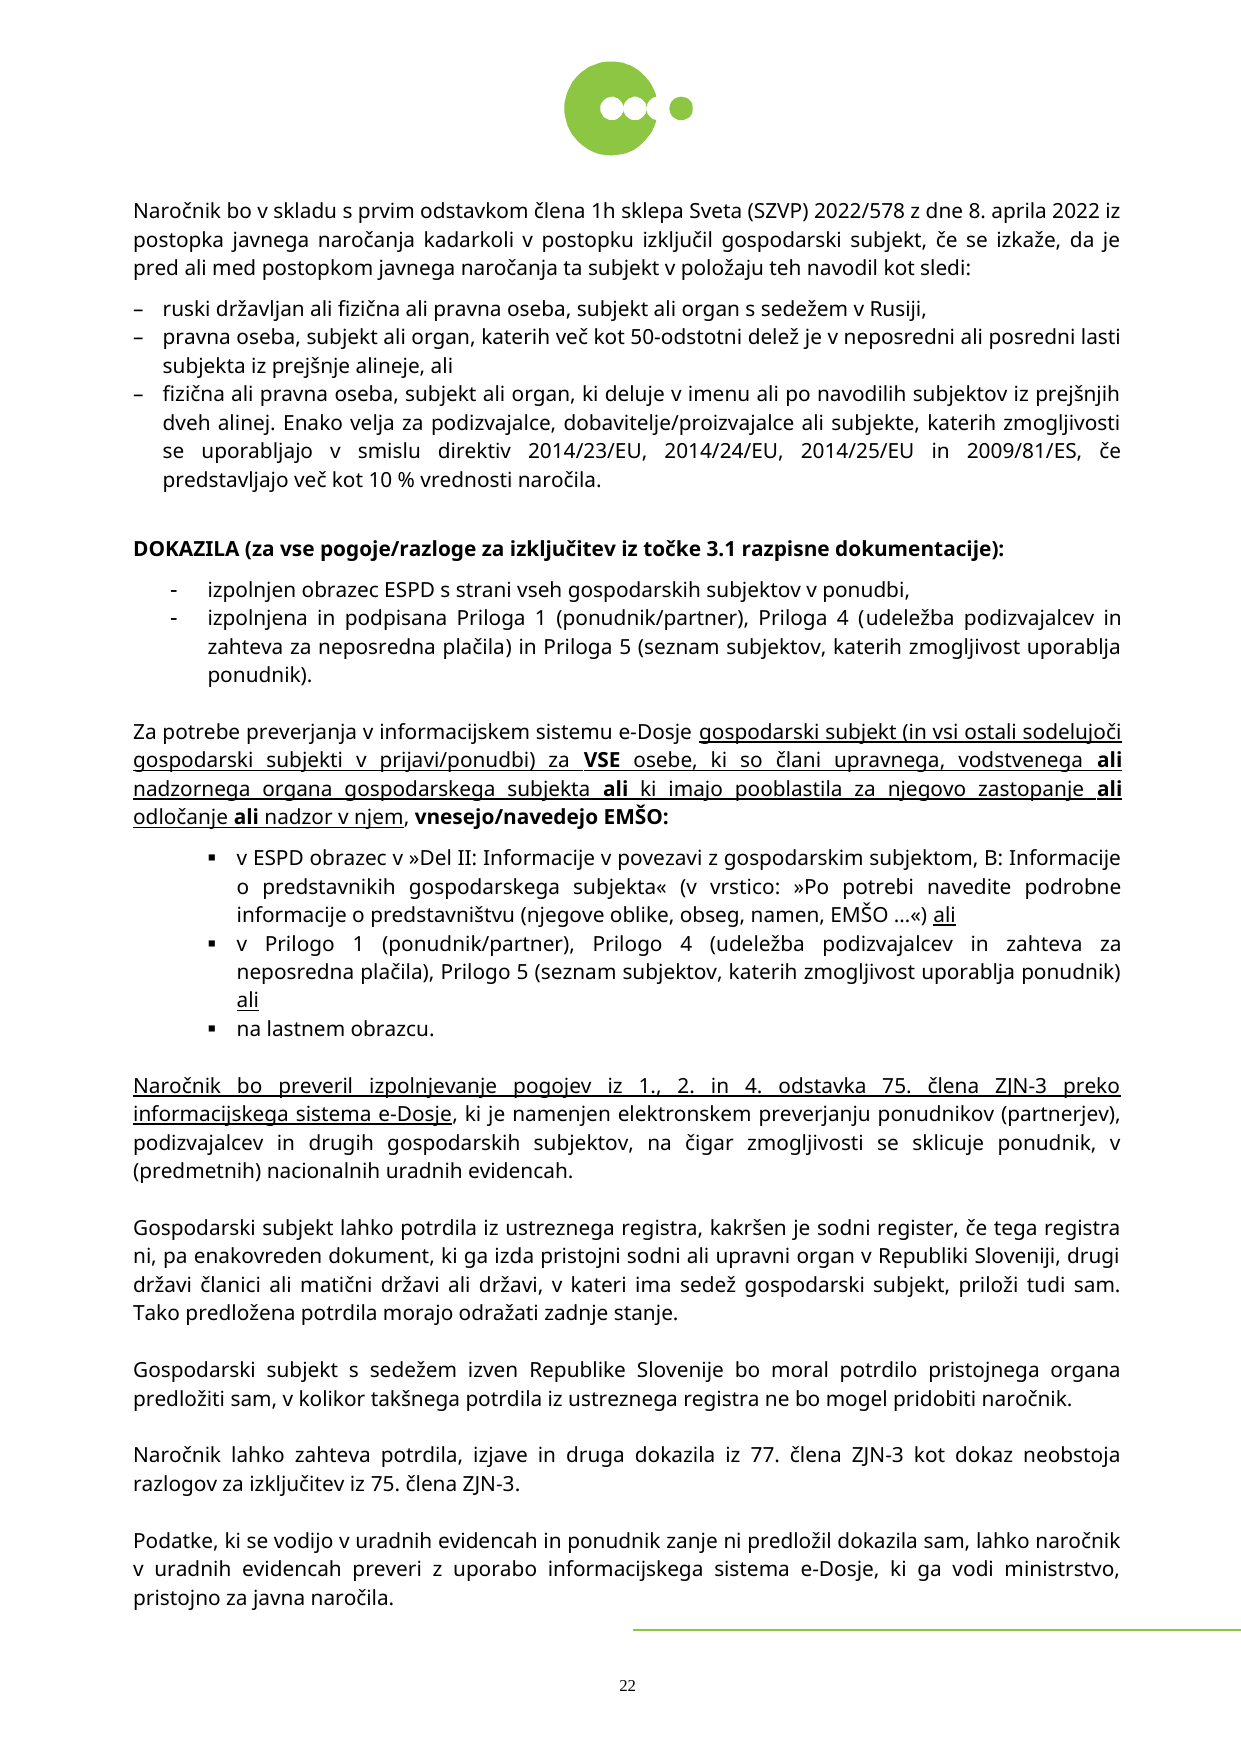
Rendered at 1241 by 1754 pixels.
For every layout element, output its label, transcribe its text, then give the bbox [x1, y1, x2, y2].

text Gospodarski subjekt lahko potrdila iz ustreznega registra, kakršen je sodni register, če tega registra ni, pa enakovreden dokument, ki ga izda pristojni sodni ali upravni organ v Republiki Sloveniji, drugi državi članici ali matični državi ali državi, v kateri ima sedež gospodarski subjekt, priloži tudi sam. Tako predložena potrdila morajo odražati zadnje stanje. [133, 1213, 1122, 1327]
text Za potrebe preverjanja v informacijskem sistemu e-Dosje gospodarski subjekt (in vsi ostali sodelujoči gospodarski subjekti v prijavi/ponudbi) za VSE osebe, ki so člani upravnega, vodstvenega ali nadzornega organa gospodarskega subjekta ali ki imajo pooblastila za njegovo zastopanje ali odločanje ali nadzor v njem, vnesejo/navedejo EMŠO: [133, 717, 1122, 770]
list na lastnem obrazcu. [207, 1014, 1122, 1042]
list izpolnjena in podpisana Priloga 1 (ponudnik/partner), Priloga 4 (udeležba podizvajalcev in zahteva za neposredna plačila) in Priloga 5 (seznam subjektov, katerih zmogljivost uporablja ponudnik). [170, 603, 1122, 689]
text Gospodarski subjekt s sedežem izven Republike Slovenije bo moral potrdilo pristojnega organa predložiti sam, v kolikor takšnega potrdila iz ustreznega registra ne bo mogel pridobiti naročnik. [133, 1355, 1122, 1412]
list fizična ali pravna oseba, subjekt ali organ, ki deluje v imenu ali po navodilih subjektov iz prejšnjih dveh alinej. Enako velja za podizvajalce, dobavitelje/proizvajalce ali subjekte, katerih zmogljivosti se uporabljajo v smislu direktiv 2014/23/EU, 2014/24/EU, 2014/25/EU in 2009/81/ES, če predstavljajo več kot 10 % vrednosti naročila. [133, 379, 1122, 493]
text Za potrebe preverjanja v informacijskem sistemu e-Dosje gospodarski subjekt (in vsi ostali sodelujoči gospodarski subjekti v prijavi/ponudbi) za VSE osebe, ki so člani upravnega, vodstvenega ali nadzornega organa gospodarskega subjekta ali ki imajo pooblastila za njegovo zastopanje ali odločanje ali nadzor v njem, vnesejo/navedejo EMŠO: [133, 771, 1122, 798]
list ruski državljan ali fizična ali pravna oseba, subjekt ali organ s sedežem v Rusiji, [133, 294, 1122, 322]
list pravna oseba, subjekt ali organ, katerih več kot 50-odstotni delež je v neposredni ali posredni lasti subjekta iz prejšnje alineje, ali [133, 322, 1122, 379]
text Naročnik lahko zahteva potrdila, izjave in druga dokazila iz 77. člena ZJN-3 kot dokaz neobstoja razlogov za izključitev iz 75. člena ZJN-3. [133, 1441, 1122, 1497]
list v ESPD obrazec v »Del II: Informacije v povezavi z gospodarskim subjektom, B: Informacije o predstavnikih gospodarskega subjekta« (v vrstico: »Po potrebi navedite podrobne informacije o predstavništvu (njegove oblike, obseg, namen, EMŠO …«) ali [207, 843, 1122, 929]
text Podatke, ki se vodijo v uradnih evidencah in ponudnik zanje ni predložil dokazila sam, lahko naročnik v uradnih evidencah preveri z uporabo informacijskega sistema e-Dosje, ki ga vodi ministrstvo, pristojno za javna naročila. [133, 1526, 1122, 1611]
list v Prilogo 1 (ponudnik/partner), Prilogo 4 (udeležba podizvajalcev in zahteva za neposredna plačila), Prilogo 5 (seznam subjektov, katerih zmogljivost uporablja ponudnik) ali [207, 929, 1122, 1014]
text Naročnik bo preveril izpolnjevanje pogojev iz 1., 2. in 4. odstavka 75. člena ZJN-3 preko informacijskega sistema e-Dosje, ki je namenjen elektronskem preverjanju ponudnikov (partnerjev), podizvajalcev in drugih gospodarskih subjektov, na čigar zmogljivosti se sklicuje ponudnik, v (predmetnih) nacionalnih uradnih evidencah. [133, 1071, 1122, 1185]
text DOKAZILA (za vse pogoje/razloge za izključitev iz točke 3.1 razpisne dokumentacije): [133, 534, 1122, 562]
text Za potrebe preverjanja v informacijskem sistemu e-Dosje gospodarski subjekt (in vsi ostali sodelujoči gospodarski subjekti v prijavi/ponudbi) za VSE osebe, ki so člani upravnega, vodstvenega ali nadzornega organa gospodarskega subjekta ali ki imajo pooblastila za njegovo zastopanje ali odločanje ali nadzor v njem, vnesejo/navedejo EMŠO: [133, 799, 1122, 831]
text Naročnik bo v skladu s prvim odstavkom člena 1h sklepa Sveta (SZVP) 2022/578 z dne 8. aprila 2022 iz postopka javnega naročanja kadarkoli v postopku izključil gospodarski subjekt, če se izkaže, da je pred ali med postopkom javnega naročanja ta subjekt v položaju teh navodil kot sledi: [133, 196, 1122, 282]
list izpolnjen obrazec ESPD s strani vseh gospodarskih subjektov v ponudbi, [170, 575, 1122, 603]
